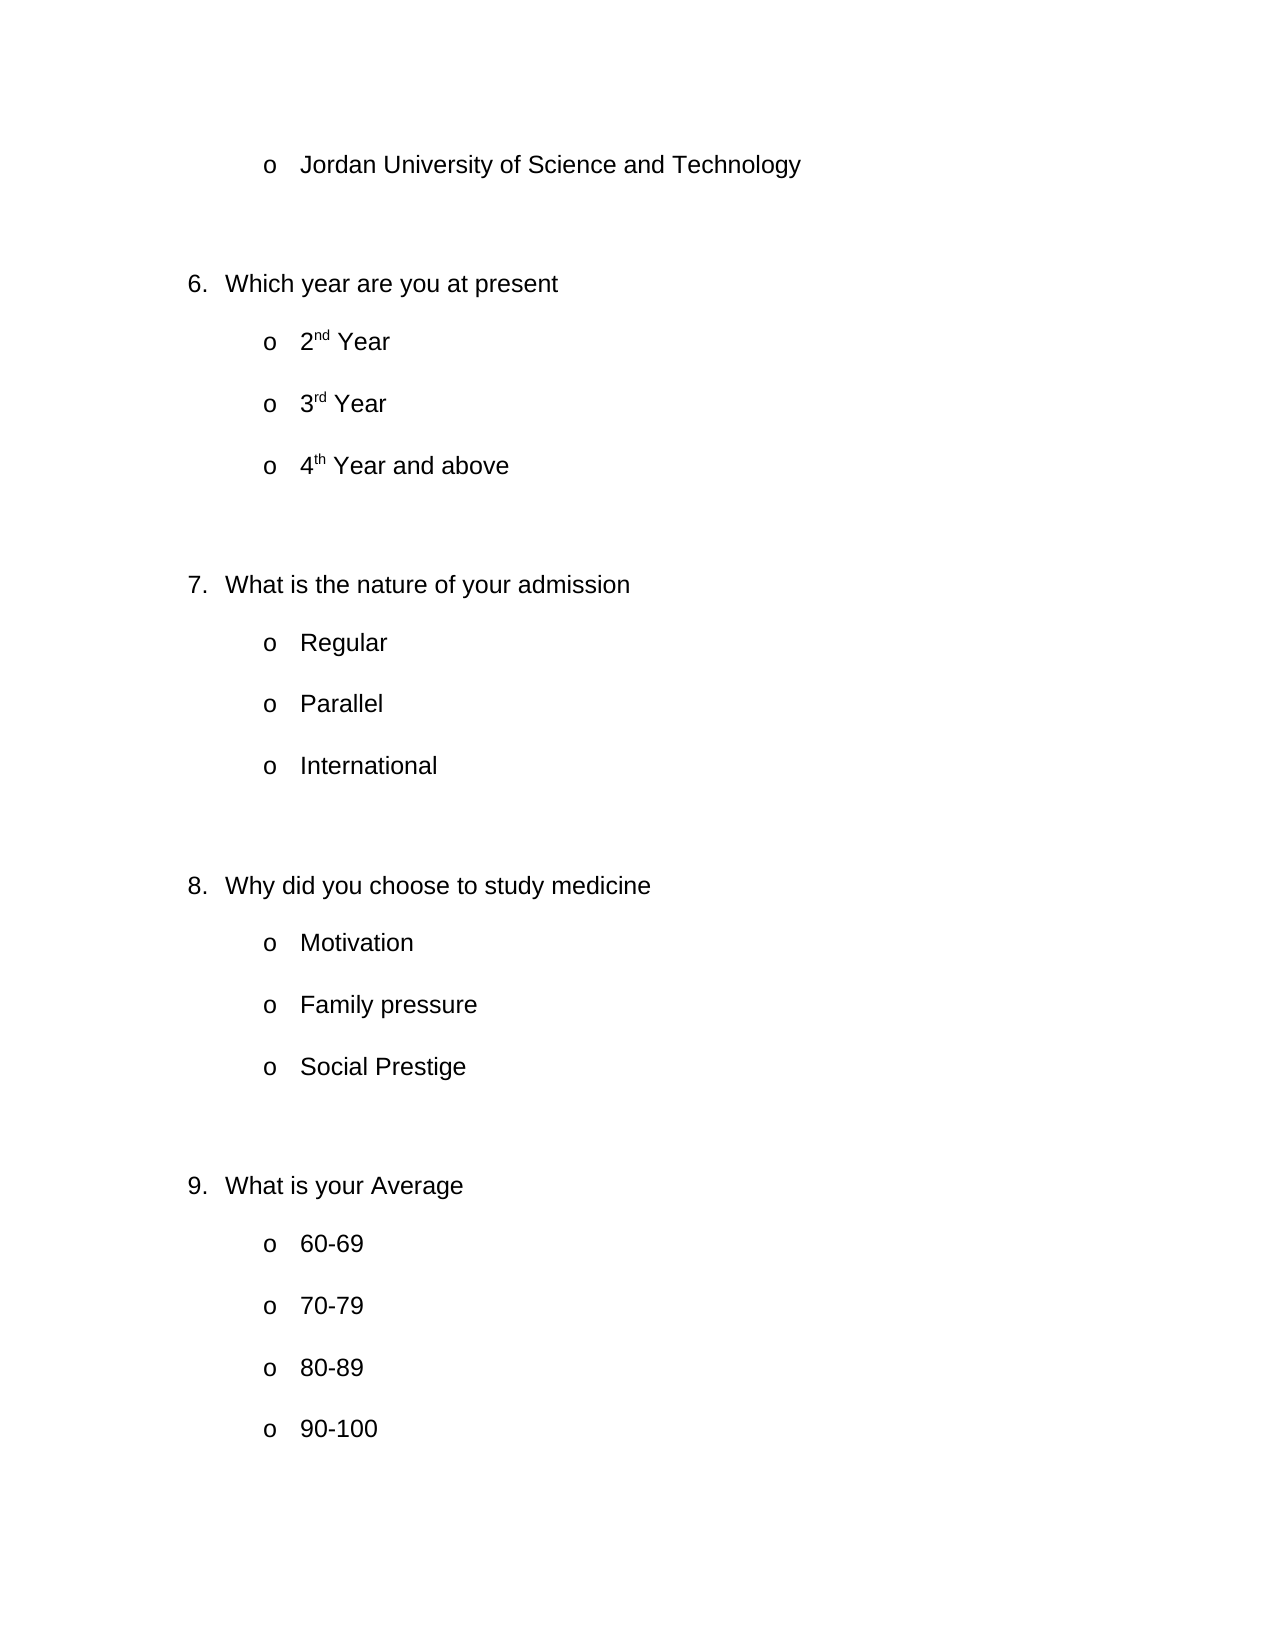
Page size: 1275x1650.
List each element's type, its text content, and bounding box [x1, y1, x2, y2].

list Motivation [262, 928, 1125, 959]
list 2nd Year [262, 327, 1125, 358]
list Regular [262, 627, 1125, 658]
list International [262, 751, 1125, 782]
list Social Prestige [262, 1052, 1125, 1083]
list 3rd Year [262, 389, 1125, 420]
list 4th Year and above [262, 451, 1125, 482]
list Family pressure [262, 990, 1125, 1021]
list What is your Average [187, 1171, 1125, 1200]
list What is the nature of your admission [187, 570, 1125, 599]
list Jordan University of Science and Technology [262, 150, 1125, 181]
list 80-89 [262, 1352, 1125, 1383]
list 90-100 [262, 1414, 1125, 1445]
list Which year are you at present [187, 269, 1125, 298]
list Why did you choose to study medicine [187, 871, 1125, 899]
list 70-79 [262, 1291, 1125, 1322]
list 60-69 [262, 1229, 1125, 1260]
list Parallel [262, 689, 1125, 720]
